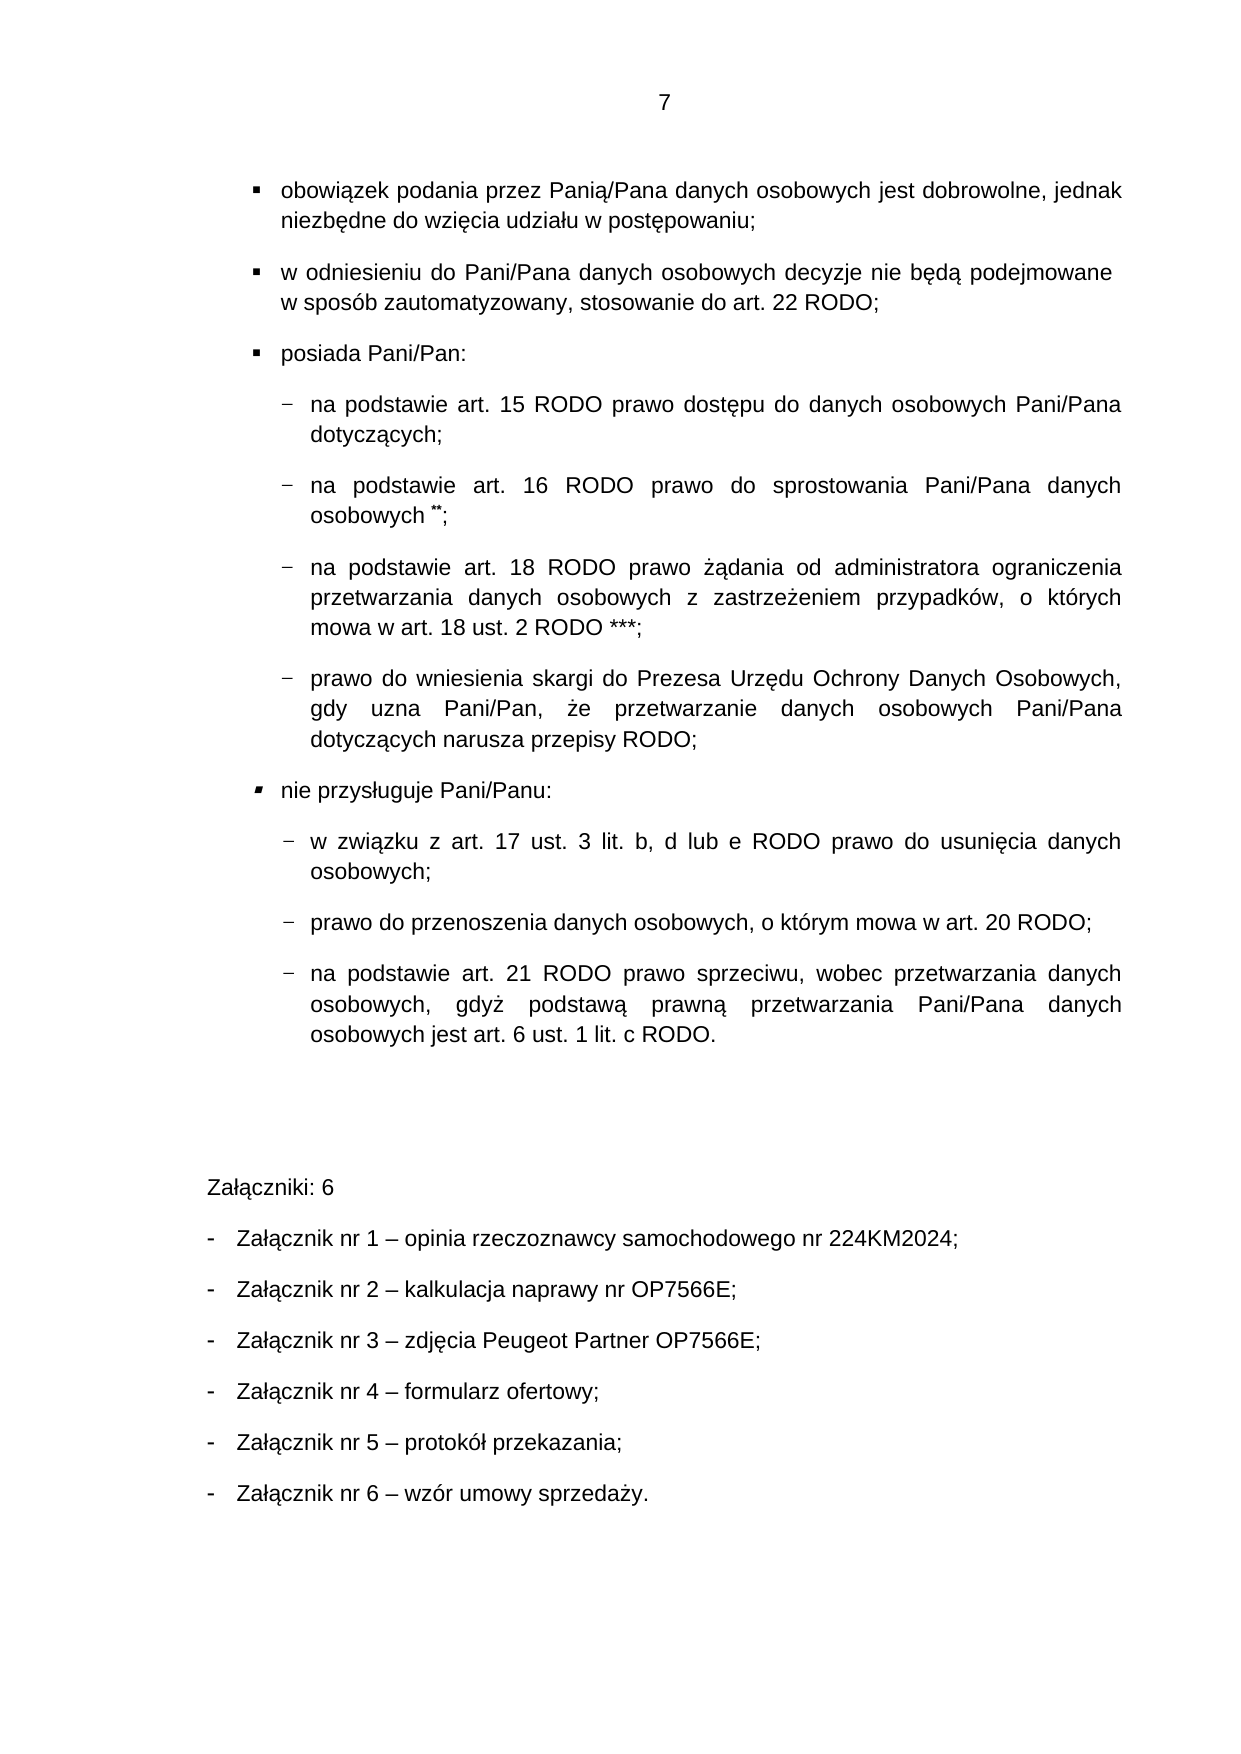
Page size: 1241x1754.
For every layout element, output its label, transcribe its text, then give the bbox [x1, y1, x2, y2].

list prawo do przenoszenia danych osobowych, o którym mowa w art. 20 RODO; [281, 909, 1122, 935]
list prawo do wniesienia skargi do Prezesa Urzędu Ochrony Danych Osobowych, gdy uzna Pani/Pan, że przetwarzanie danych osobowych Pani/Pana dotyczących narusza przepisy RODO; [281, 665, 1122, 752]
list na podstawie art. 21 RODO prawo sprzeciwu, wobec przetwarzania danych osobowych, gdyż podstawą prawną przetwarzania Pani/Pana danych osobowych jest art. 6 ust. 1 lit. c RODO. [281, 960, 1122, 1047]
list Załącznik nr 4 – formularz ofertowy; [207, 1378, 1122, 1404]
list na podstawie art. 16 RODO prawo do sprostowania Pani/Pana danych osobowych **; [281, 472, 1122, 529]
list na podstawie art. 18 RODO prawo żądania od administratora ograniczenia przetwarzania danych osobowych z zastrzeżeniem przypadków, o których mowa w art. 18 ust. 2 RODO ***; [281, 553, 1122, 640]
list na podstawie art. 15 RODO prawo dostępu do danych osobowych Pani/Pana dotyczących; [281, 391, 1122, 447]
text Załączniki: 6 [207, 1174, 1122, 1200]
list obowiązek podania przez Panią/Pana danych osobowych jest dobrowolne, jednak niezbędne do wzięcia udziału w postępowaniu; [251, 177, 1122, 234]
list w odniesieniu do Pani/Pana danych osobowych decyzje nie będą podejmowane w sposób zautomatyzowany, stosowanie do art. 22 RODO; [251, 258, 1122, 315]
list posiada Pani/Pan: [251, 340, 1122, 366]
list Załącznik nr 5 – protokół przekazania; [207, 1429, 1122, 1455]
list nie przysługuje Pani/Panu: [251, 777, 1122, 803]
list Załącznik nr 3 – zdjęcia Peugeot Partner OP7566E; [207, 1327, 1122, 1353]
list Załącznik nr 6 – wzór umowy sprzedaży. [207, 1480, 1122, 1506]
list Załącznik nr 1 – opinia rzeczoznawcy samochodowego nr 224KM2024; [207, 1225, 1122, 1251]
list Załącznik nr 2 – kalkulacja naprawy nr OP7566E; [207, 1276, 1122, 1302]
list w związku z art. 17 ust. 3 lit. b, d lub e RODO prawo do usunięcia danych osobowych; [281, 828, 1122, 884]
